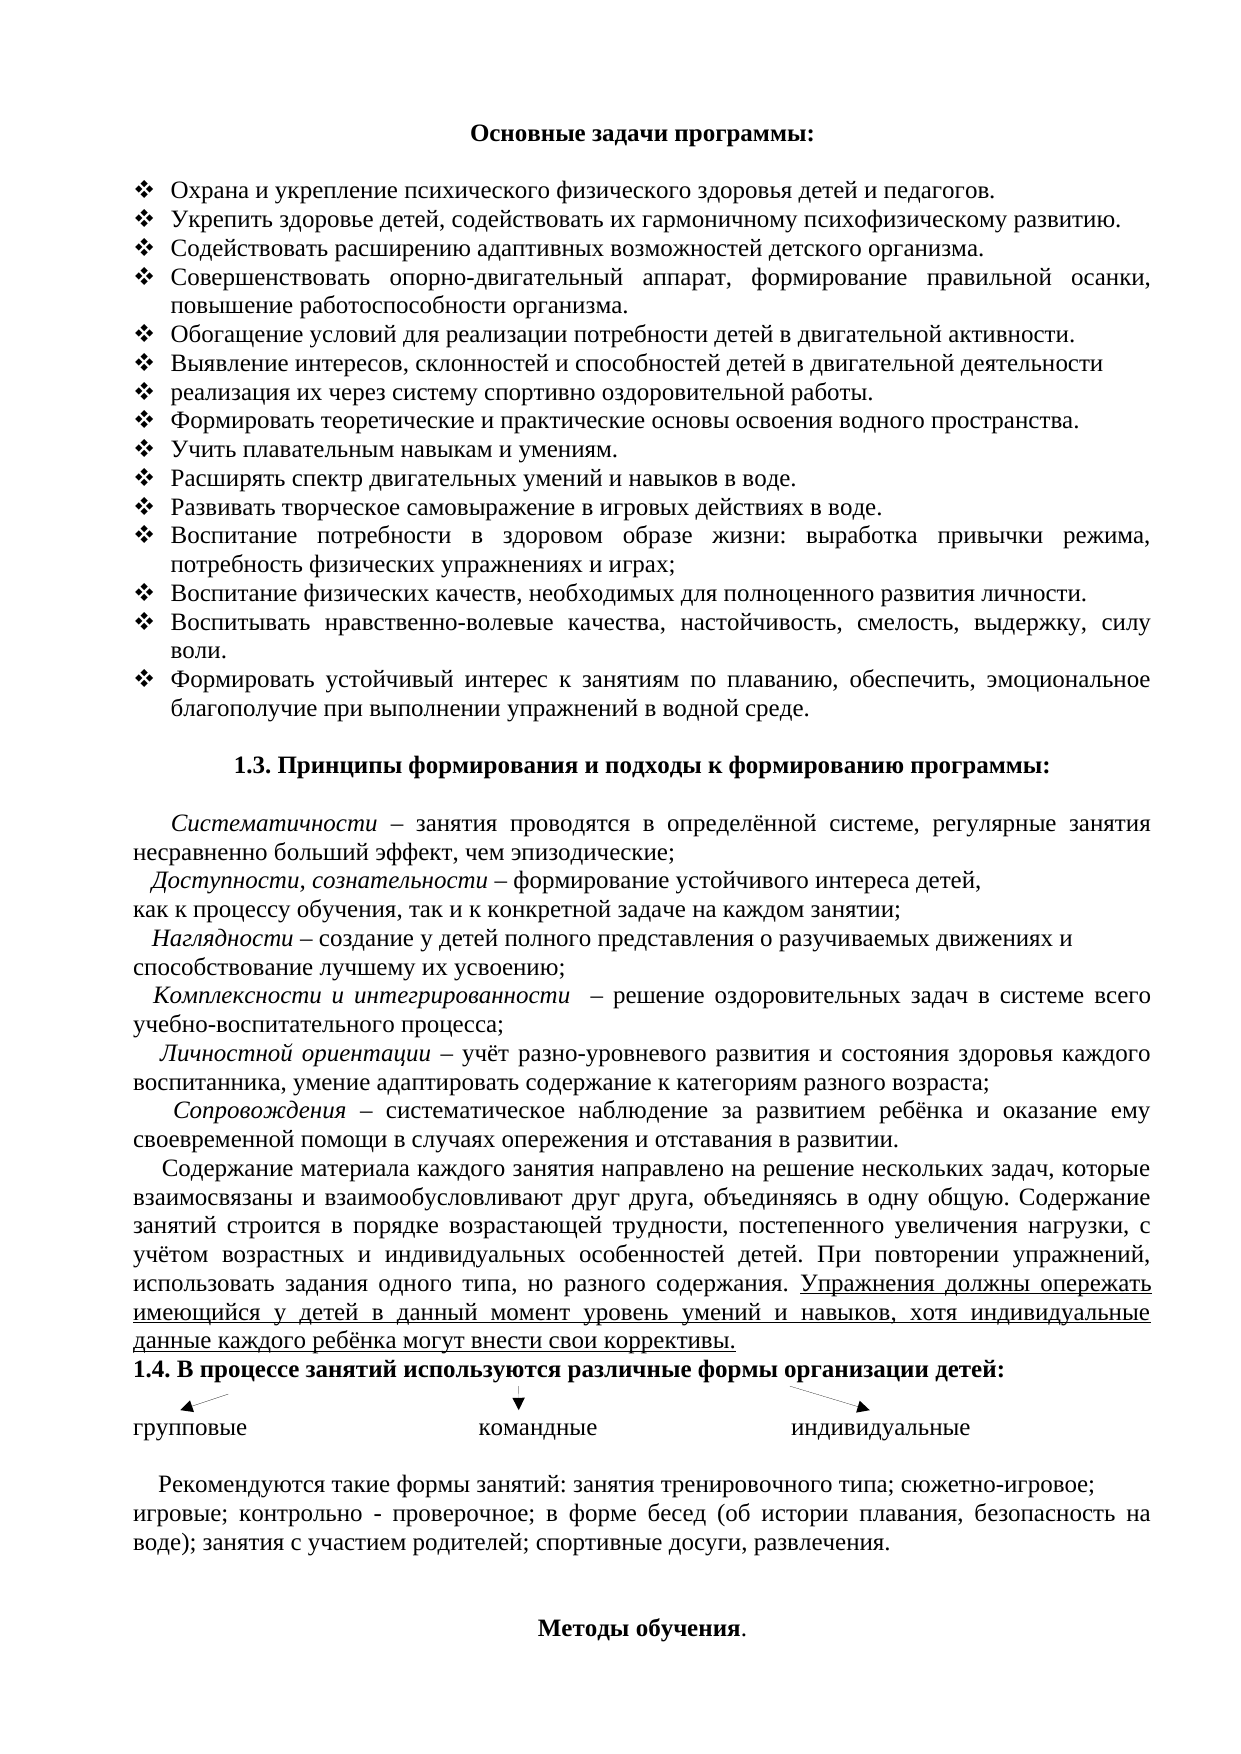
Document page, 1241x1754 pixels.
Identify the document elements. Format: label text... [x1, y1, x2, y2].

text Рекомендуются такие формы занятий: занятия тренировочного типа; сюжетно-игровое; [133, 1469, 1152, 1498]
list Охрана и укрепление психического физического здоровья детей и педагогов. [133, 176, 1152, 204]
text Комплексности и интегрированности – решение оздоровительных задач в системе всего учебно-воспитательного процесса; [133, 981, 1152, 1038]
text Содержание материала каждого занятия направлено на решение нескольких задач, которые взаимосвязаны и взаимообусловливают друг друга, объединяясь в одну общую. Содержание занятий строится в порядке возрастающей трудности, постепенного увеличения нагрузки, с учётом возрастных и индивидуальных особенностей детей. При повторении упражнений, использовать задания одного типа, но разного содержания. Упражнения должны опережать имеющийся у детей в данный момент уровень умений и навыков, хотя индивидуальные данные каждого ребёнка могут внести свои коррективы. [133, 1153, 1152, 1354]
text способствование лучшему их усвоению; [133, 952, 1152, 981]
list Формировать устойчивый интерес к занятиям по плаванию, обеспечить, эмоциональное благополучие при выполнении упражнений в водной среде. [133, 664, 1152, 722]
list Воспитание потребности в здоровом образе жизни: выработка привычки режима, потребность физических упражнениях и играх; [133, 521, 1152, 578]
list Совершенствовать опорно-двигательный аппарат, формирование правильной осанки, повышение работоспособности организма. [133, 262, 1152, 319]
text игровые; контрольно - проверочное; в форме бесед (об истории плавания, безопасность на воде); занятия с участием родителей; спортивные досуги, развлечения. [133, 1498, 1152, 1556]
list Расширять спектр двигательных умений и навыков в воде. [133, 463, 1152, 492]
list Выявление интересов, склонностей и способностей детей в двигательной деятельности [133, 348, 1152, 377]
list Содействовать расширению адаптивных возможностей детского организма. [133, 233, 1152, 262]
list Воспитывать нравственно-волевые качества, настойчивость, смелость, выдержку, силу воли. [133, 607, 1152, 664]
list Учить плавательным навыкам и умениям. [133, 434, 1152, 463]
list Обогащение условий для реализации потребности детей в двигательной активности. [133, 319, 1152, 348]
text как к процессу обучения, так и к конкретной задаче на каждом занятии; [133, 894, 1152, 923]
text Методы обучения. [133, 1613, 1152, 1642]
text 1.3. Принципы формирования и подходы к формированию программы: [133, 751, 1152, 779]
text Систематичности – занятия проводятся в определённой системе, регулярные занятия несравненно больший эффект, чем эпизодические; [133, 808, 1152, 866]
text Сопровождения – систематическое наблюдение за развитием ребёнка и оказание ему своевременной помощи в случаях опережения и отставания в развитии. [133, 1096, 1152, 1153]
text Доступности, сознательности – формирование устойчивого интереса детей, [133, 866, 1152, 894]
list Развивать творческое самовыражение в игровых действиях в воде. [133, 492, 1152, 521]
text 1.4. В процессе занятий используются различные формы организации детей: [133, 1354, 1152, 1383]
list реализация их через систему спортивно оздоровительной работы. [133, 377, 1152, 406]
text Личностной ориентации – учёт разно-уровневого развития и состояния здоровья каждого воспитанника, умение адаптировать содержание к категориям разного возраста; [133, 1038, 1152, 1096]
text Наглядности – создание у детей полного представления о разучиваемых движениях и [133, 923, 1152, 952]
list Формировать теоретические и практические основы освоения водного пространства. [133, 406, 1152, 434]
text групповые командные индивидуальные [133, 1412, 1152, 1441]
list Укрепить здоровье детей, содействовать их гармоничному психофизическому развитию. [133, 204, 1152, 233]
text Основные задачи программы: [133, 118, 1152, 147]
list Воспитание физических качеств, необходимых для полноценного развития личности. [133, 578, 1152, 607]
